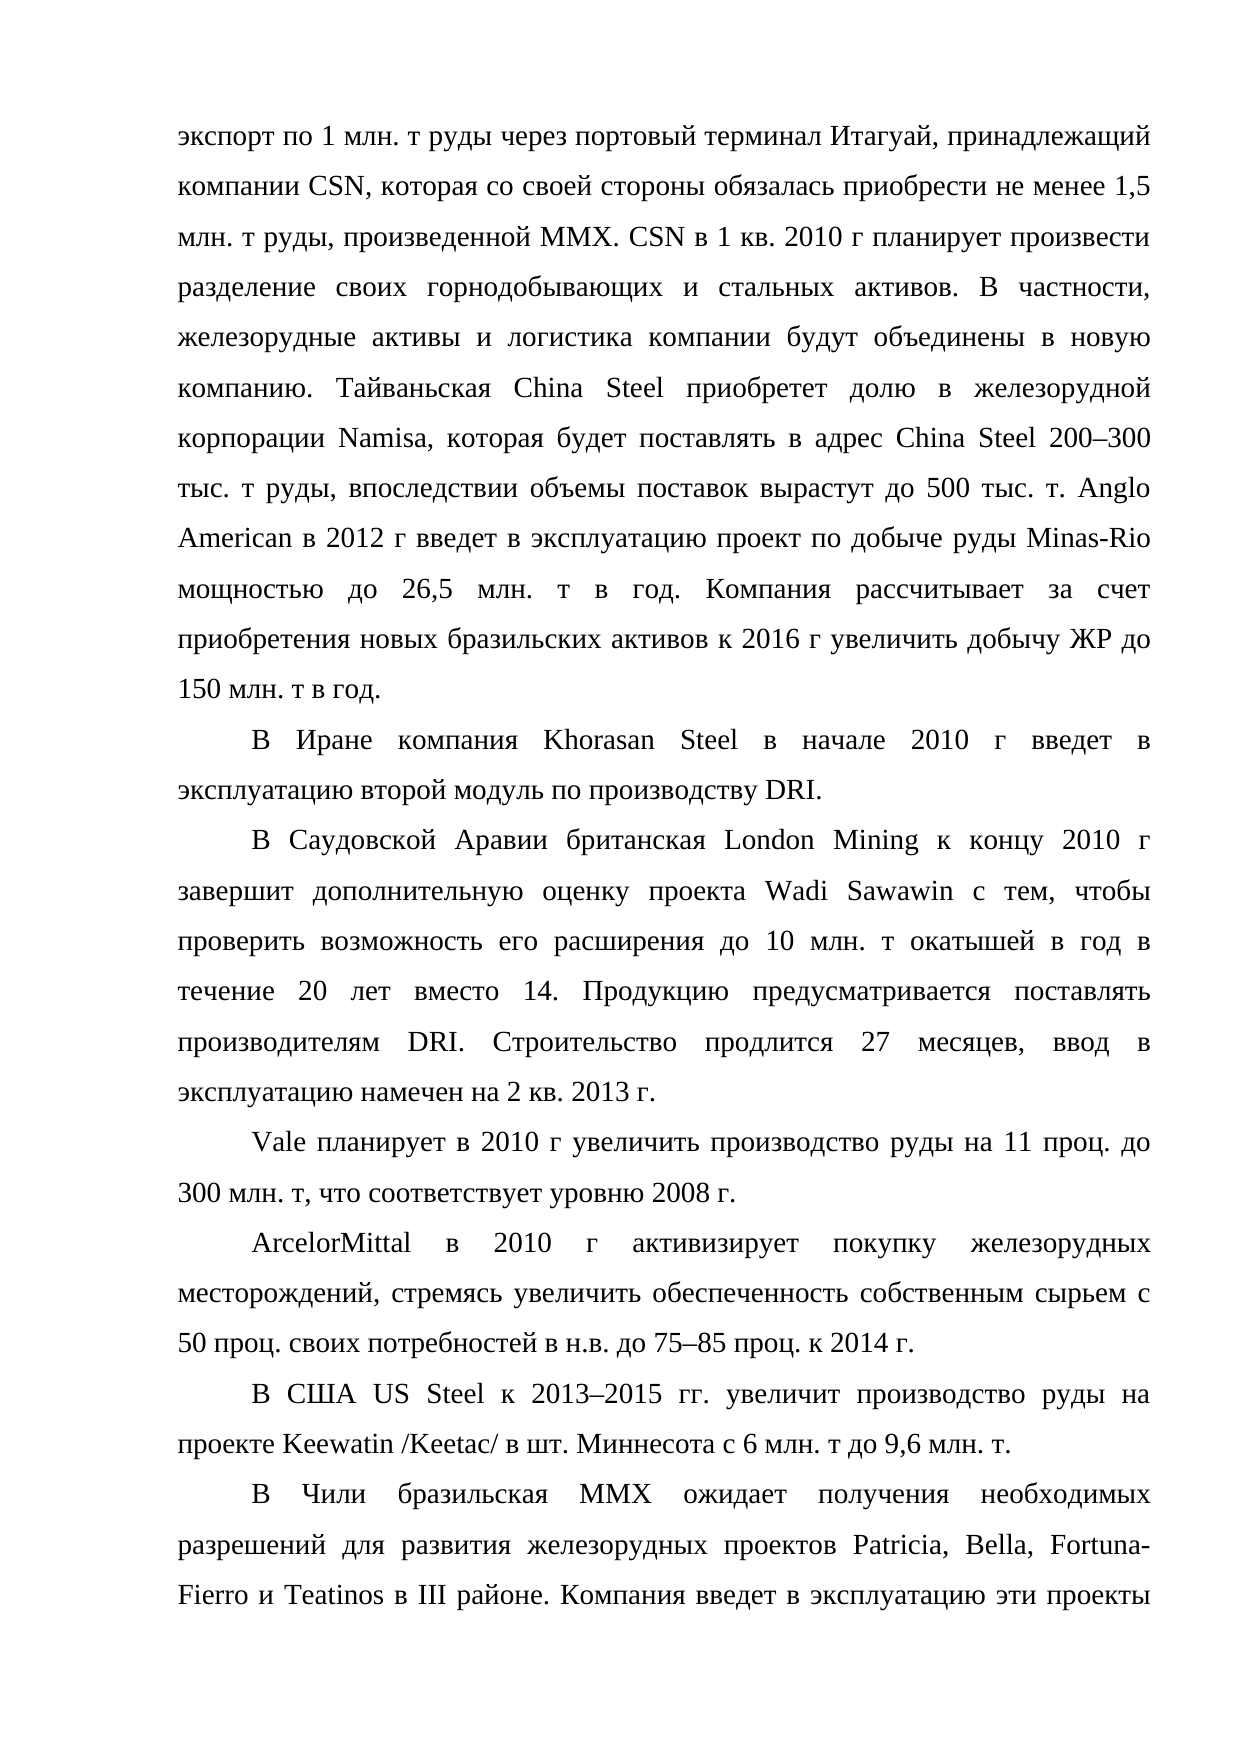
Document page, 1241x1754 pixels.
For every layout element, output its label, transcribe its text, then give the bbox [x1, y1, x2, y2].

text В Саудовской Аравии британская London Mining к концу 2010 г завершит дополнительную оценку проекта Wadi Sawawin с тем, чтобы проверить возможность его расширения до 10 млн. т окатышей в год в течение 20 лет вместо 14. Продукцию предусматривается поставлять производителям DRI. Строительство продлится 27 месяцев, ввод в эксплуатацию намечен на 2 кв. 2013 г. [177, 822, 1152, 1108]
text В Иране компания Khorasan Steel в начале 2010 г введет в эксплуатацию второй модуль по производству DRI. [177, 722, 1152, 806]
text ArcelorMittal в 2010 г активизирует покупку железорудных месторождений, стремясь увеличить обеспеченность собственным сырьем с 50 проц. своих потребностей в н.в. до 75–85 проц. к 2014 г. [177, 1225, 1152, 1359]
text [177, 1477, 1152, 1611]
text Vale планирует в 2010 г увеличить производство руды на 11 проц. до 300 млн. т, что соответствует уровню 2008 г. [177, 1124, 1152, 1208]
text В США US Steel к 2013–2015 гг. увеличит производство руды на проекте Keewatin /Keetac/ в шт. Миннесота с 6 млн. т до 9,6 млн. т. [177, 1376, 1152, 1460]
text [177, 118, 1152, 705]
